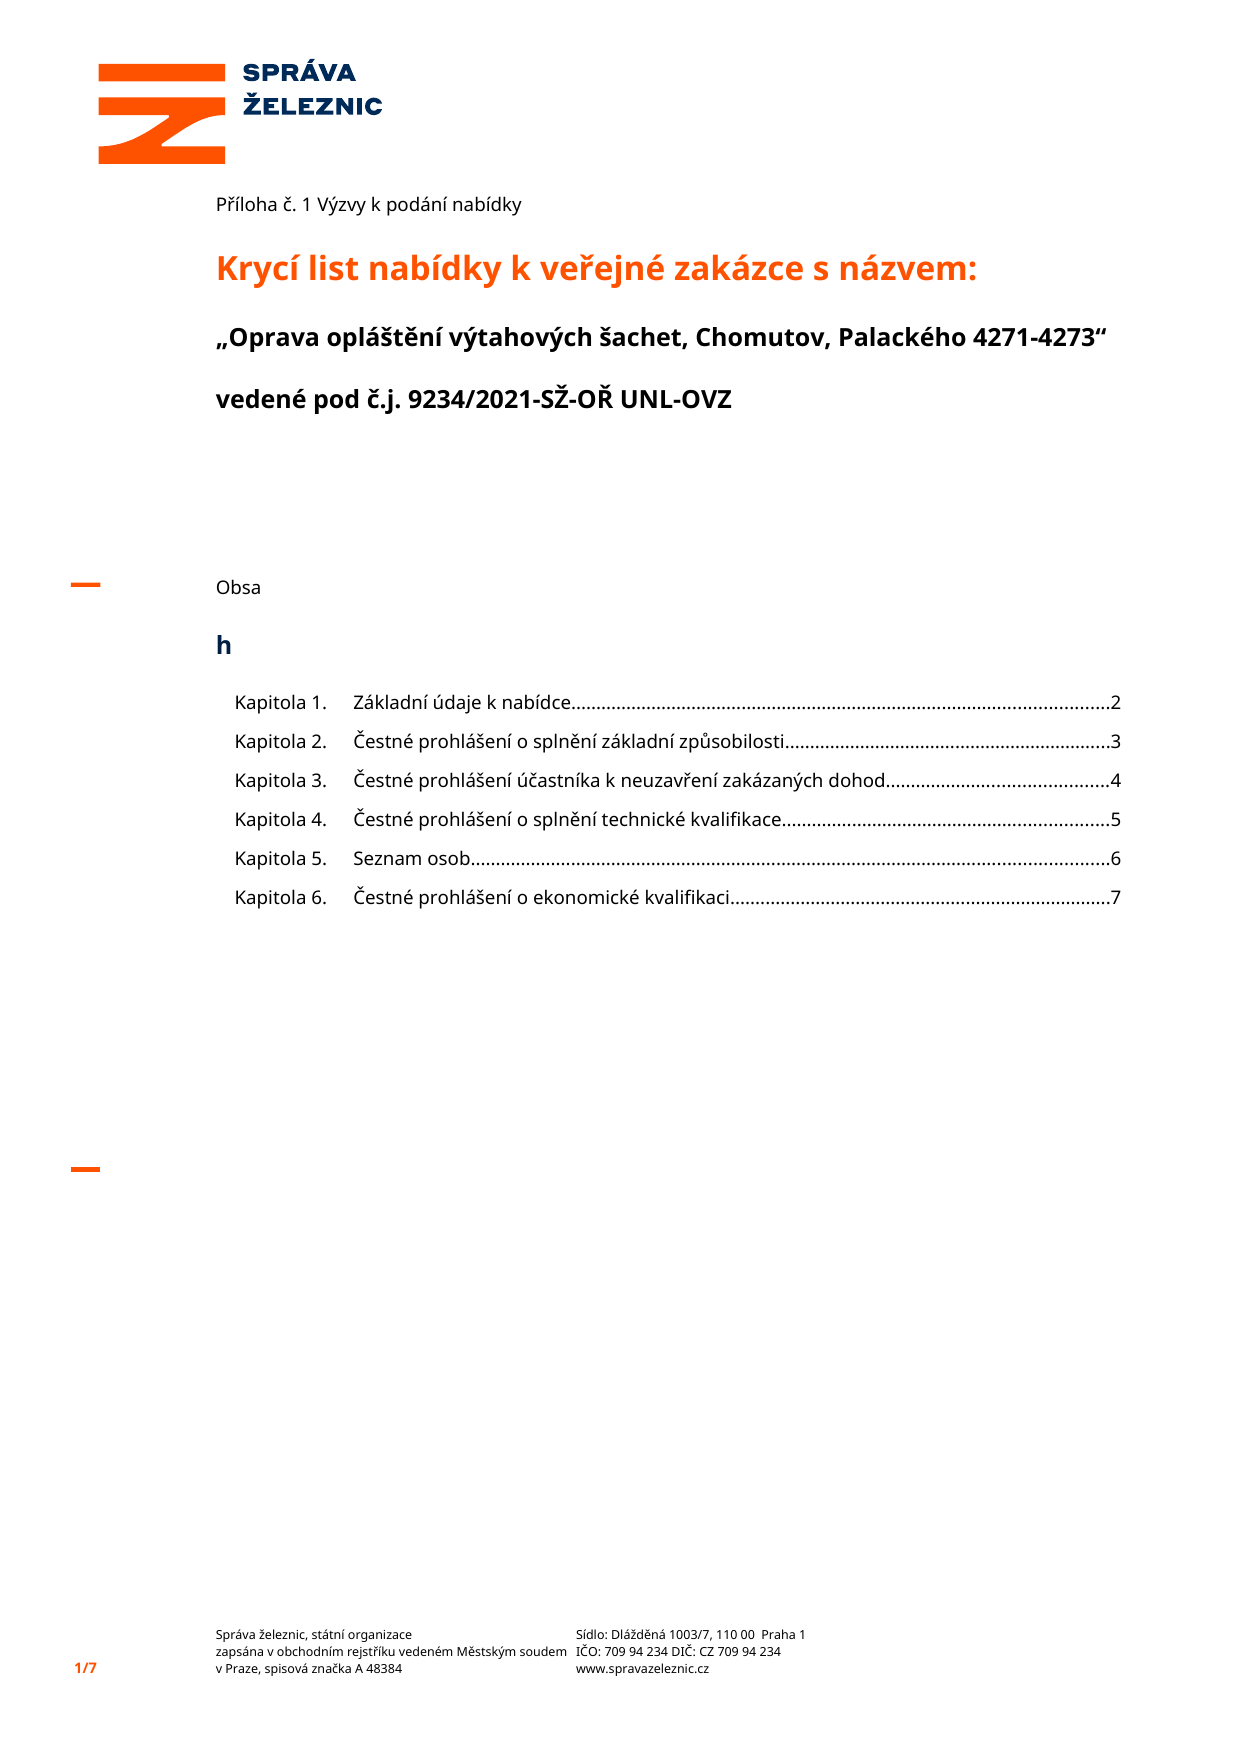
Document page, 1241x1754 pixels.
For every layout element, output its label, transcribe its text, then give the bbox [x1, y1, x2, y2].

text vedené pod č.j. 9234/2021-SŽ-OŘ UNL-OVZ [216, 382, 1122, 416]
text Příloha č. 1 Výzvy k podání nabídky [216, 191, 1122, 217]
text Krycí list nabídky k veřejné zakázce s názvem: [216, 244, 1122, 290]
text „Oprava opláštění výtahových šachet, Chomutov, Palackého 4271-4273“ [216, 319, 1122, 353]
